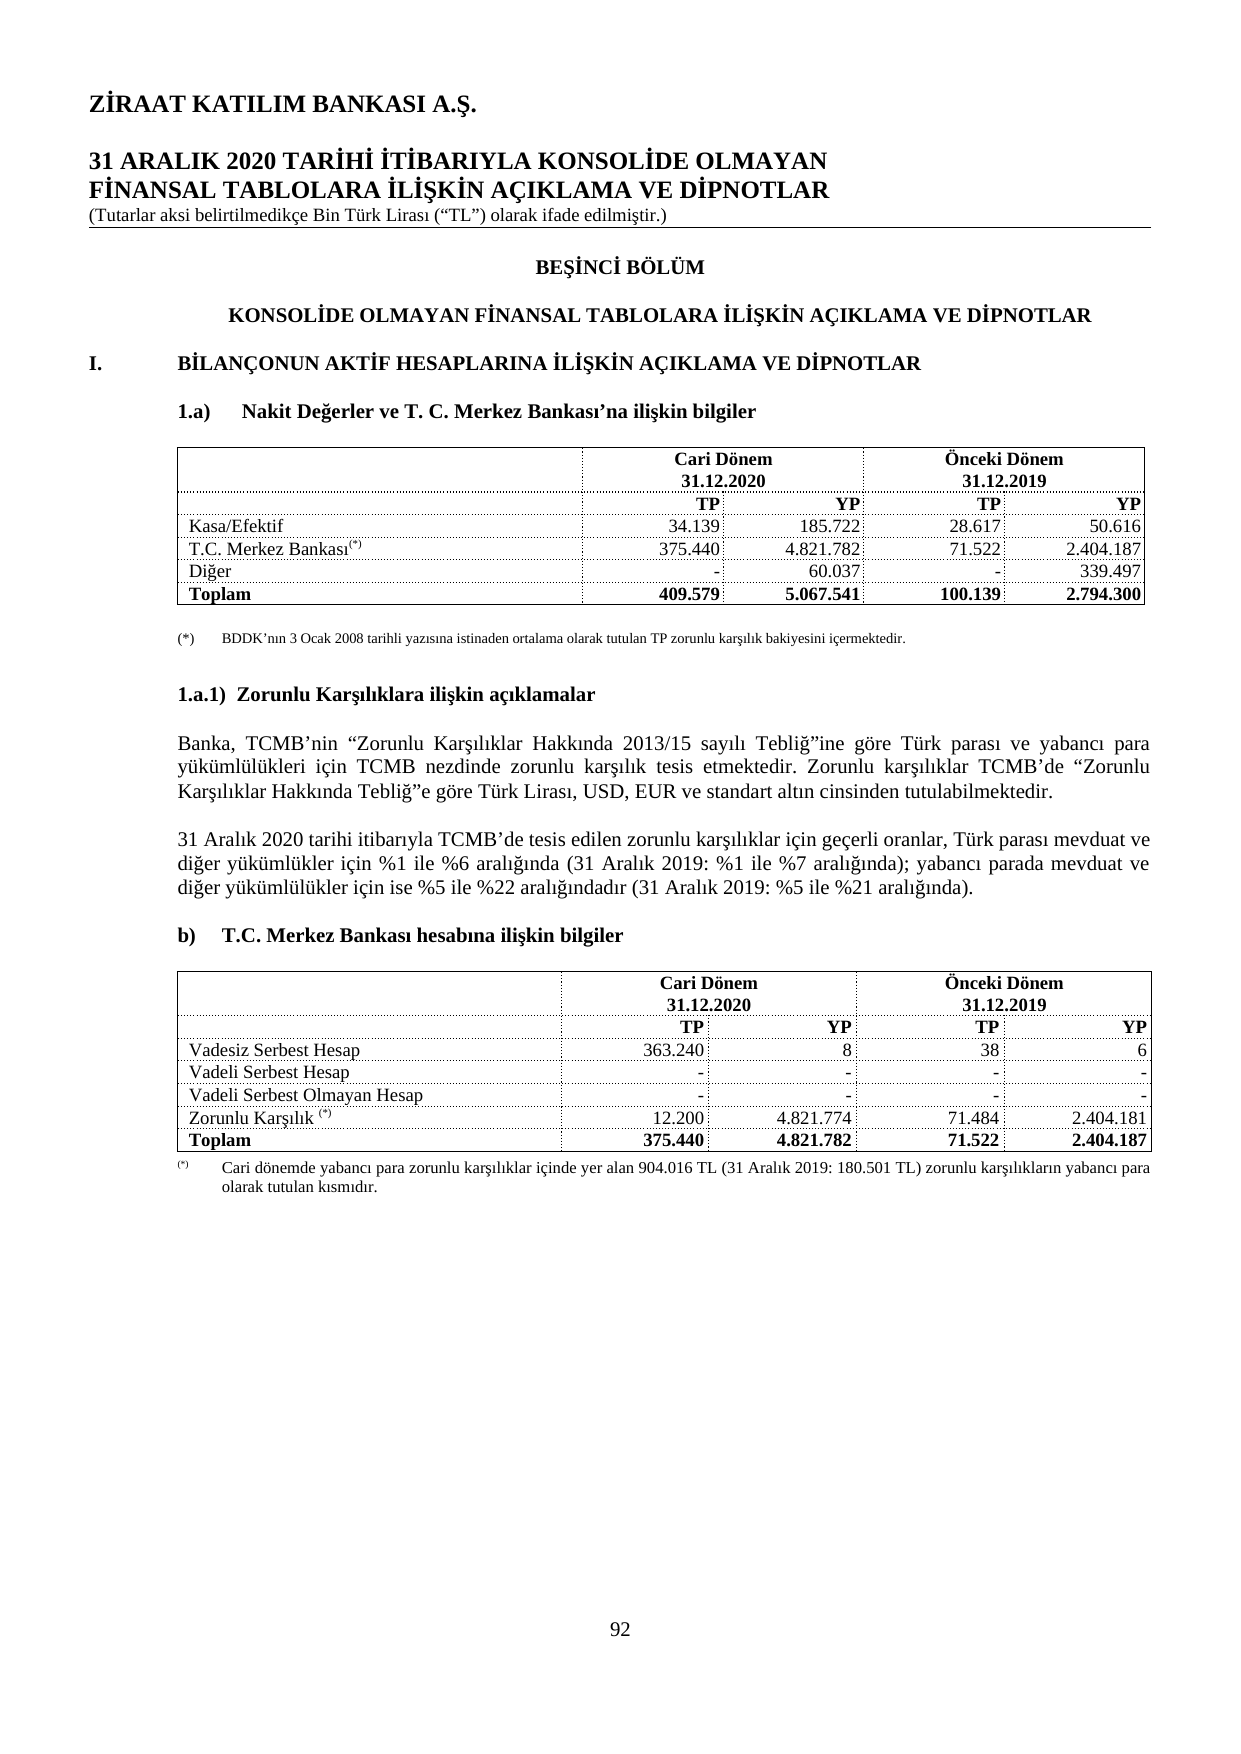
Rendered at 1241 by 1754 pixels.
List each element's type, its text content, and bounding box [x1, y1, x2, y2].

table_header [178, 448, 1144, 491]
text 31 Aralık 2020 tarihi itibarıyla TCMB’de tesis edilen zorunlu karşılıklar için geçerli oranlar, Türk parası mevduat ve diğer yükümlükler için %1 ile %6 aralığında (31 Aralık 2019: %1 ile %7 aralığında); yabancı parada mevduat ve diğer yükümlülükler için ise %5 ile %22 aralığındadır (31 Aralık 2019: %5 ile %21 aralığında). [177, 827, 1152, 899]
text (*) BDDK’nın 3 Ocak 2008 tarihli yazısına istinaden ortalama olarak tutulan TP zorunlu karşılık bakiyesini içermektedir. [177, 629, 1152, 658]
text (*) Cari dönemde yabancı para zorunlu karşılıklar içinde yer alan 904.016 TL (31 Aralık 2019: 180.501 TL) zorunlu karşılıkların yabancı para olarak tutulan kısmıdır. [177, 1158, 1152, 1196]
text 1.a.1) Zorunlu Karşılıklara ilişkin açıklamalar [177, 682, 1152, 706]
text BEŞİNCİ BÖLÜM [89, 255, 1152, 279]
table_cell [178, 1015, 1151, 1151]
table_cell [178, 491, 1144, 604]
list b) T.C. Merkez Bankası hesabına ilişkin bilgiler [177, 923, 1152, 947]
text KONSOLİDE OLMAYAN FİNANSAL TABLOLARA İLİŞKİN AÇIKLAMA VE DİPNOTLAR [102, 303, 1152, 327]
list BİLANÇONUN AKTİF HESAPLARINA İLİŞKİN AÇIKLAMA VE DİPNOTLAR [89, 351, 1152, 375]
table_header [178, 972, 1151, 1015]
text 1.a) Nakit Değerler ve T. C. Merkez Bankası’na ilişkin bilgiler [177, 399, 1152, 423]
text Banka, TCMB’nin “Zorunlu Karşılıklar Hakkında 2013/15 sayılı Tebliğ”ine göre Türk parası ve yabancı para yükümlülükleri için TCMB nezdinde zorunlu karşılık tesis etmektedir. Zorunlu karşılıklar TCMB’de “Zorunlu Karşılıklar Hakkında Tebliğ”e göre Türk Lirası, USD, EUR ve standart altın cinsinden tutulabilmektedir. [177, 730, 1152, 803]
